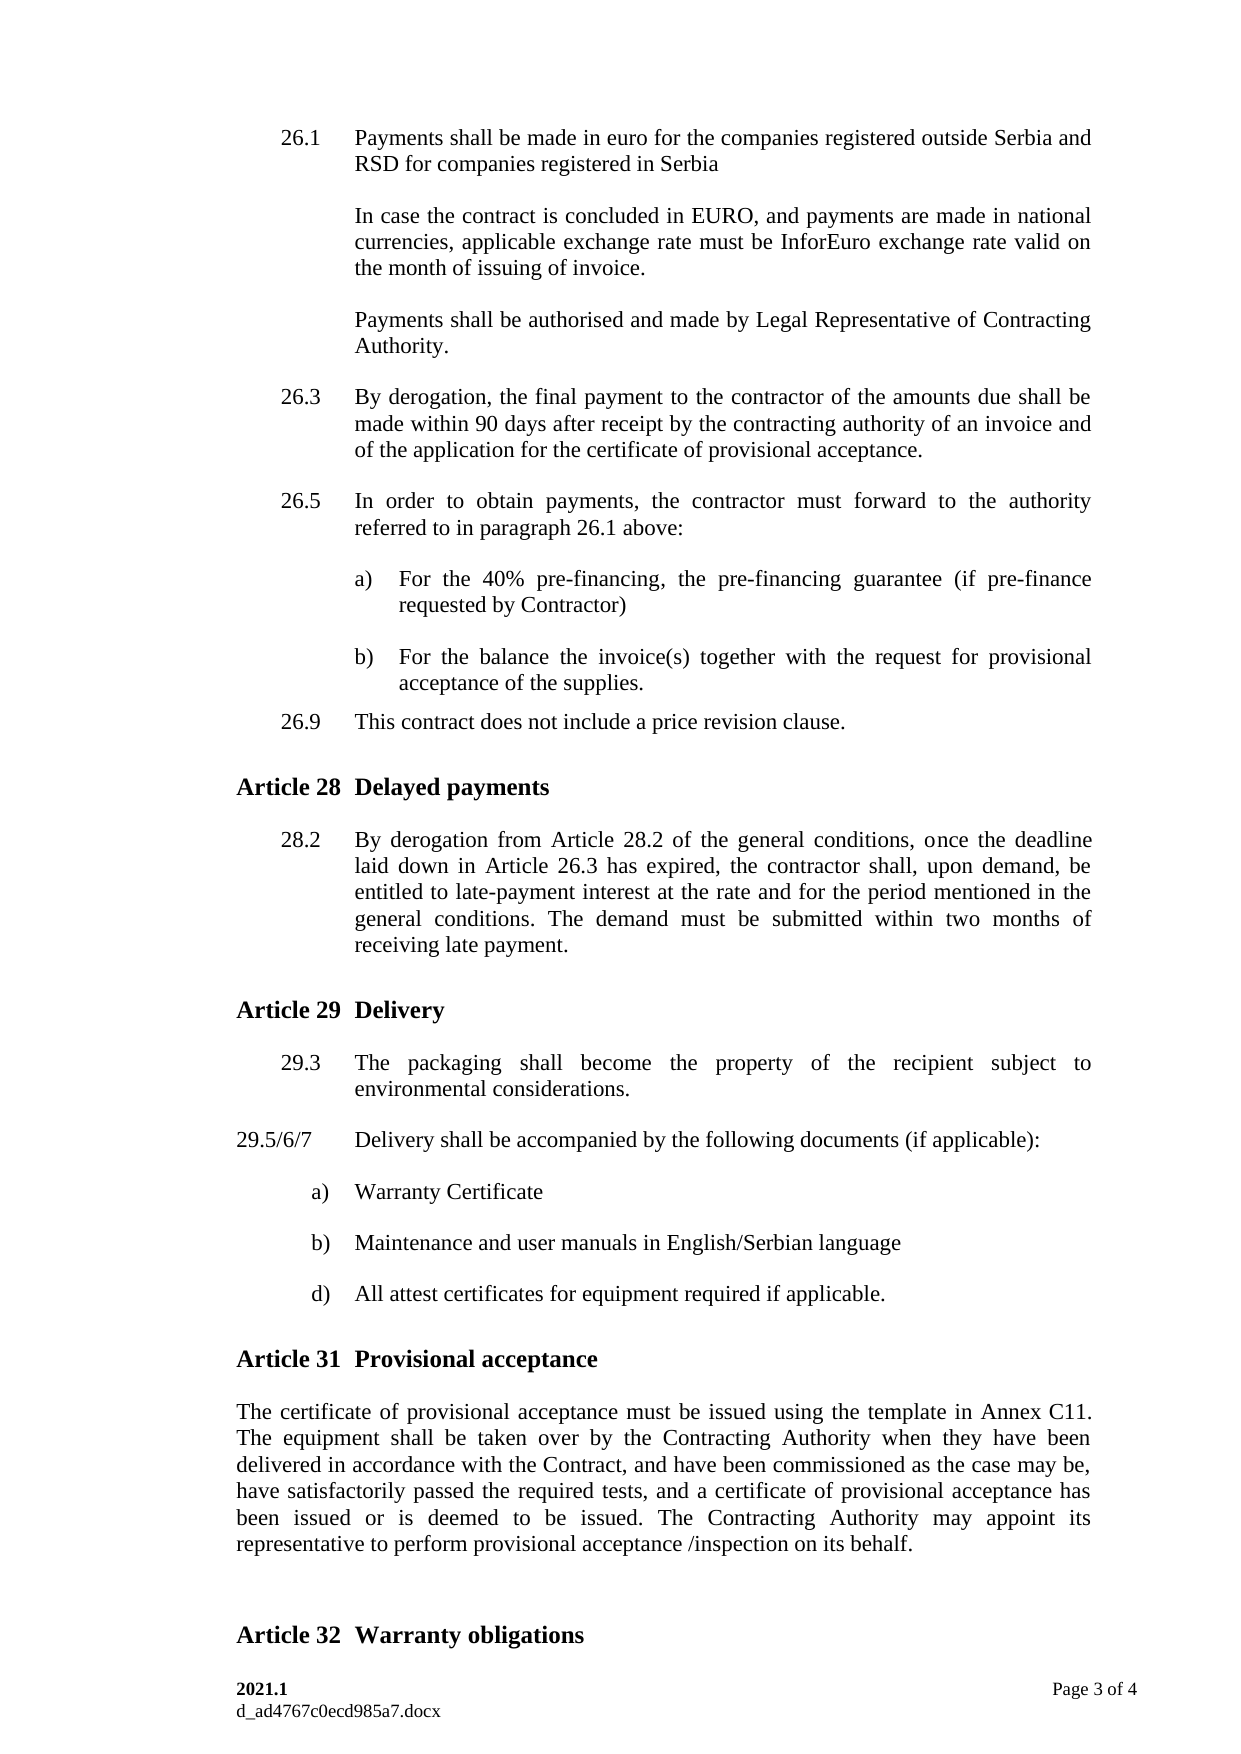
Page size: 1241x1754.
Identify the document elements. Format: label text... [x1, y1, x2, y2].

text Article 29 Delivery [236, 995, 1092, 1024]
text Payments shall be authorised and made by Legal Representative of Contracting Authority. [281, 306, 1092, 358]
text 26.3 By derogation, the final payment to the contractor of the amounts due shall be made within 90 days after receipt by the contracting authority of an invoice and of the application for the certificate of provisional acceptance. [281, 383, 1092, 462]
text a) Warranty Certificate [311, 1178, 1092, 1204]
text 26.9 This contract does not include a price revision clause. [281, 708, 1092, 734]
text Article 28 Delayed payments [236, 772, 1092, 801]
text Article 32 Warranty obligations [236, 1620, 1092, 1649]
text The certificate of provisional acceptance must be issued using the template in Annex C11. The equipment shall be taken over by the Contracting Authority when they have been delivered in accordance with the Contract, and have been commissioned as the case may be, have satisfactorily passed the required tests, and a certificate of provisional acceptance has been issued or is deemed to be issued. The Contracting Authority may appoint its representative to perform provisional acceptance /inspection on its behalf. [236, 1398, 1092, 1556]
text 28.2 By derogation from Article 28.2 of the general conditions, once the deadline laid down in Article 26.3 has expired, the contractor shall, upon demand, be entitled to late-payment interest at the rate and for the period mentioned in the general conditions. The demand must be submitted within two months of receiving late payment. [281, 826, 1092, 957]
text 29.3 The packaging shall become the property of the recipient subject to environmental considerations. [281, 1049, 1092, 1101]
text Article 31 Provisional acceptance [236, 1344, 1092, 1373]
text b) For the balance the invoice(s) together with the request for provisional acceptance of the supplies. [354, 643, 1092, 696]
text a) For the 40% pre-financing, the pre-financing guarantee (if pre-finance requested by Contractor) [354, 565, 1092, 618]
text 26.1 Payments shall be made in euro for the companies registered outside Serbia and RSD for companies registered in Serbia [281, 124, 1092, 177]
text b) Maintenance and user manuals in English/Serbian language [311, 1229, 1092, 1256]
text 29.5/6/7 Delivery shall be accompanied by the following documents (if applicable): [236, 1126, 1092, 1153]
text d) All attest certificates for equipment required if applicable. [311, 1281, 1092, 1307]
text In case the contract is concluded in EURO, and payments are made in national currencies, applicable exchange rate must be InforEuro exchange rate valid on the month of issuing of invoice. [281, 202, 1092, 281]
text 26.5 In order to obtain payments, the contractor must forward to the authority referred to in paragraph 26.1 above: [281, 487, 1092, 540]
